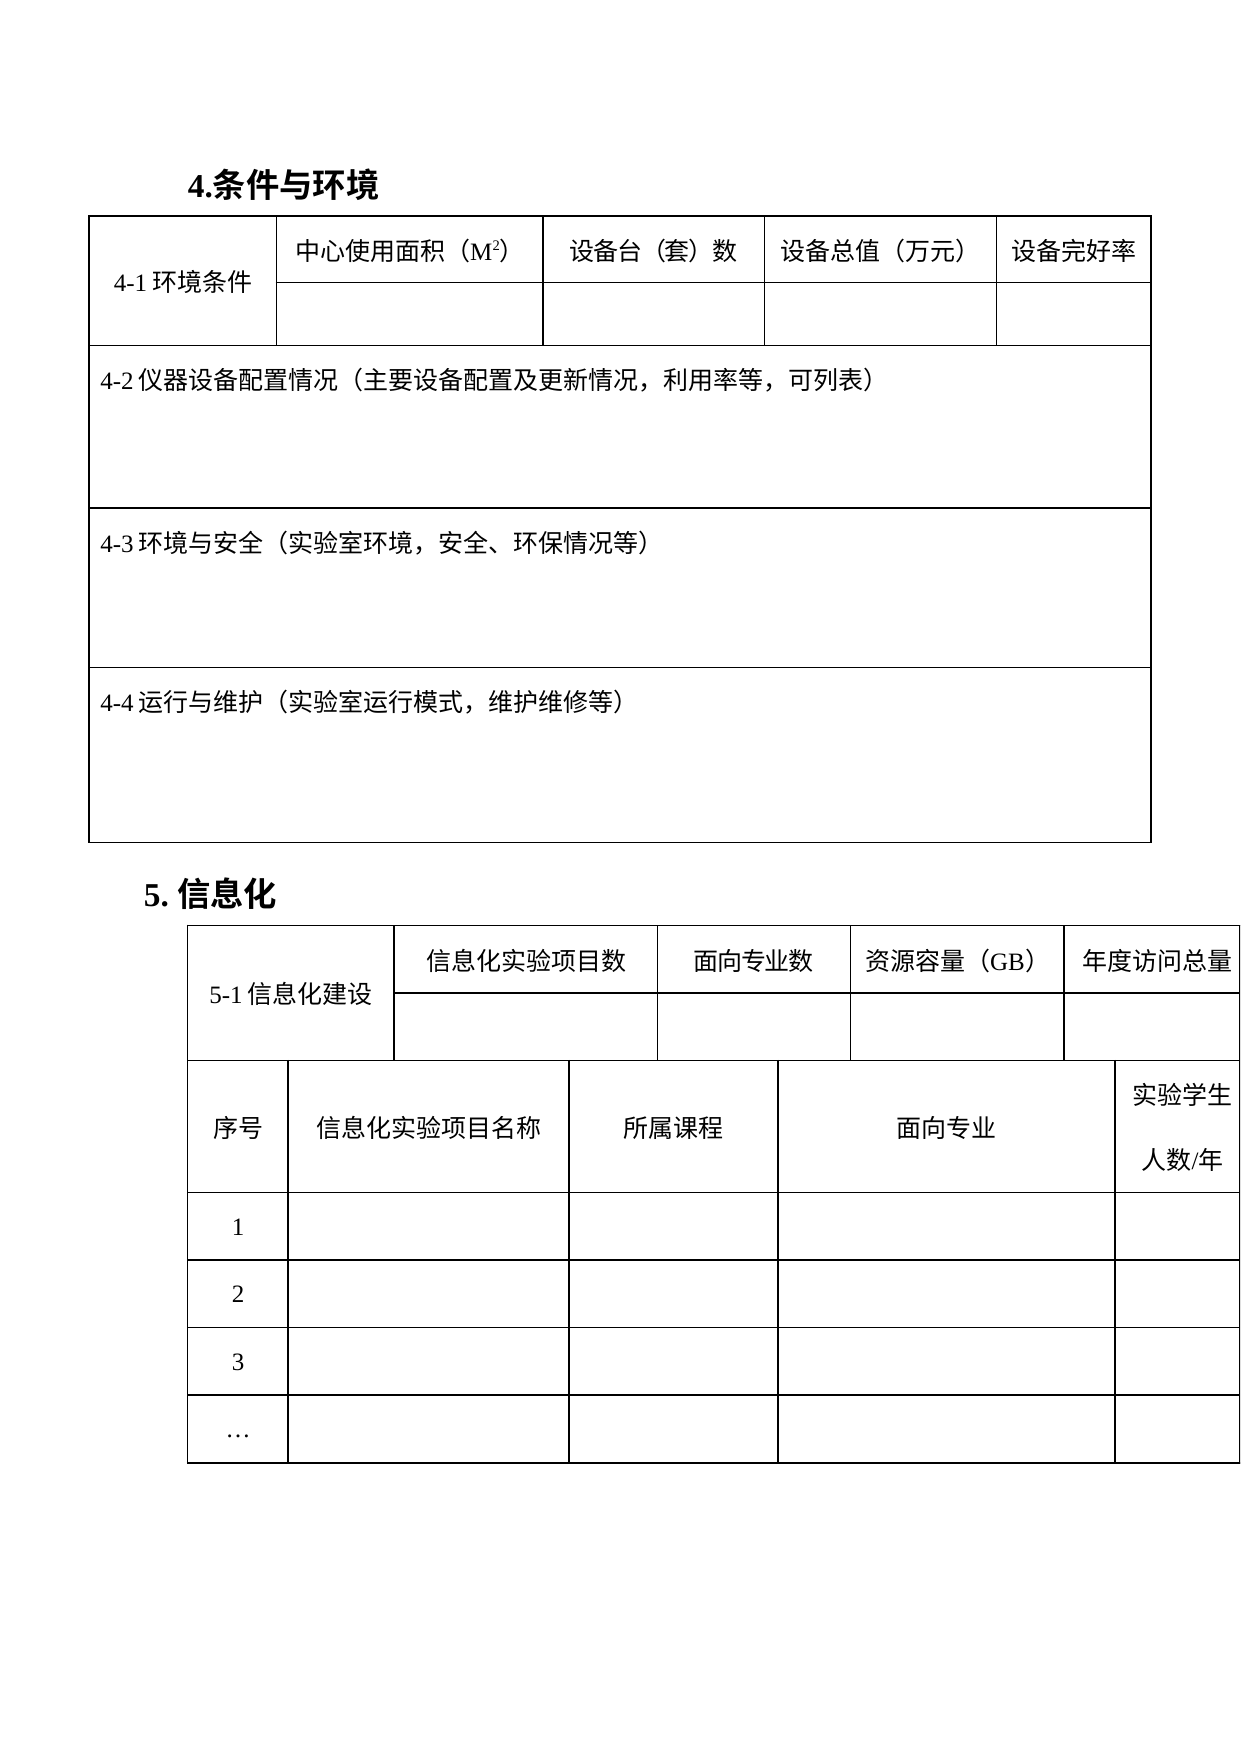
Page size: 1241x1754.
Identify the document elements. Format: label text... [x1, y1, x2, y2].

table_header 中心使用面积（M2） [277, 217, 542, 282]
table_cell 4-4运行与维护（实验室运行模式，维护维修等） [90, 668, 1150, 842]
table_cell [570, 1193, 777, 1259]
table_cell 序号 [188, 1061, 287, 1191]
table_header 4-1环境条件 [90, 217, 276, 345]
text 4.条件与环境 [144, 150, 1053, 215]
table_cell [1116, 1328, 1239, 1394]
table_cell [570, 1261, 777, 1327]
table_cell [277, 283, 542, 345]
table_cell [289, 1193, 568, 1259]
table_cell [1116, 1193, 1239, 1259]
table_cell [289, 1328, 568, 1394]
table_header 设备总值（万元） [765, 217, 996, 282]
table_header 面向专业数 [658, 926, 850, 992]
table_header 设备台（套）数 [544, 217, 764, 282]
table_cell [851, 994, 1063, 1060]
table_cell [1065, 994, 1239, 1060]
table_cell 3 [188, 1328, 287, 1394]
table_cell [395, 994, 657, 1060]
table_cell [1116, 1396, 1239, 1462]
table_cell [658, 994, 850, 1060]
table_cell [779, 1328, 1114, 1394]
table_cell [570, 1328, 777, 1394]
table_cell [570, 1396, 777, 1462]
table_cell [779, 1396, 1114, 1462]
table_cell 4-3环境与安全（实验室环境，安全、环保情况等） [90, 509, 1150, 667]
text 5. 信息化 [144, 859, 1053, 924]
table_cell [779, 1193, 1114, 1259]
table_cell [544, 283, 764, 345]
table_header 信息化实验项目数 [395, 926, 657, 992]
table_cell 实验学生 人数/年 [1116, 1061, 1239, 1191]
table_cell 面向专业 [779, 1061, 1114, 1191]
table_cell [289, 1261, 568, 1327]
table_cell … [188, 1396, 287, 1462]
table_cell 信息化实验项目名称 [289, 1061, 568, 1191]
table_header 年度访问总量 [1065, 926, 1239, 992]
table_cell [997, 283, 1150, 345]
table_header 5-1信息化建设 [188, 926, 393, 1060]
table_cell [765, 283, 996, 345]
table_cell [289, 1396, 568, 1462]
table_cell [779, 1261, 1114, 1327]
table_cell 4-2仪器设备配置情况（主要设备配置及更新情况，利用率等，可列表） [90, 346, 1150, 507]
table_cell 所属课程 [570, 1061, 777, 1191]
table_cell 2 [188, 1261, 287, 1327]
table_header 设备完好率 [997, 217, 1150, 282]
table_cell 1 [188, 1193, 287, 1259]
table_header 资源容量（GB） [851, 926, 1063, 992]
table_cell [1116, 1261, 1239, 1327]
